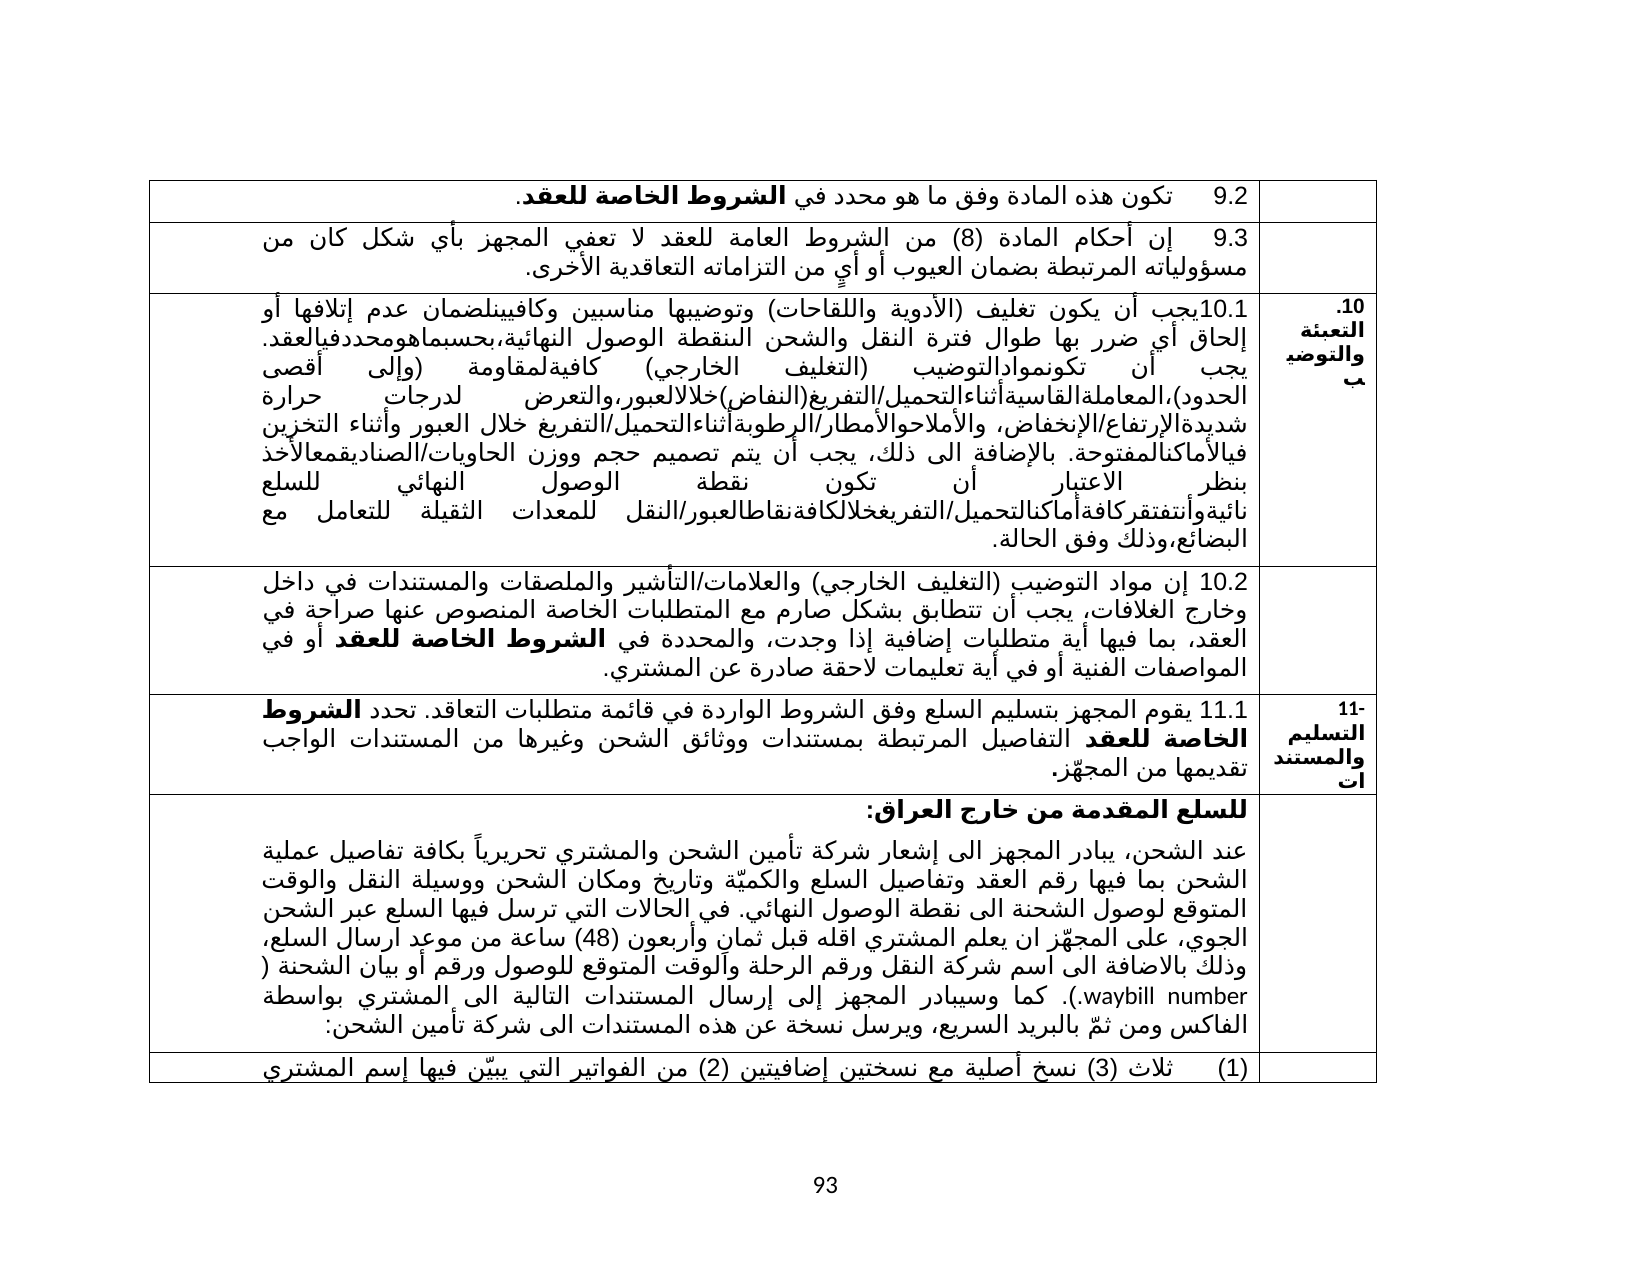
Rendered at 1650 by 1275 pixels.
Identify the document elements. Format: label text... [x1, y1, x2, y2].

table_cell [1260, 181, 1376, 222]
table_cell 11- التسليم والمستندات [1260, 695, 1376, 794]
table_cell [1260, 1053, 1376, 1082]
table_cell [1260, 223, 1376, 293]
table_cell 10.1يجب أن يكون تغليف (الأدوية واللقاحات) وتوضيبها مناسبين وكافيينلضمان عدم إتلافها أو إلحاق أي ضرر بها طوال فترة النقل والشحن الىنقطة الوصول النهائية،بحسبماهومحددفيالعقد. يجب أن تكونموادالتوضيب (التغليف الخارجي) كافيةلمقاومة (وإلى أقصى الحدود)،المعاملةالقاسيةأثناءالتحميل/التفريغ(النفاض)خلالالعبور،والتعرض لدرجات حرارة شديدةالإرتفاع/الإنخفاض، والأملاحوالأمطار/الرطوبةأثناءالتحميل/التفريغ خلال العبور وأثناء التخزين فيالأماكنالمفتوحة. بالإضافة الى ذلك، يجب أن يتم تصميم حجم ووزن الحاويات/الصناديقمعالأخذ بنظر الاعتبار أن تكون نقطة الوصول النهائي للسلع نائيةوأنتفتقركافةأماكنالتحميل/التفريغخلالكافةنقاطالعبور/النقل للمعدات الثقيلة للتعامل مع البضائع،وذلك وفق الحالة. [150, 294, 1259, 566]
table_cell 11.1 يقوم المجهز بتسليم السلع وفق الشروط الواردة في قائمة متطلبات التعاقد. تحدد الشروط الخاصة للعقد التفاصيل المرتبطة بمستندات ووثائق الشحن وغيرها من المستندات الواجب تقديمها من المجهّز. [150, 695, 1259, 794]
table_cell للسلع المقدمة من خارج العراق: عند الشحن، يبادر المجهز الى إشعار شركة تأمين الشحن والمشتري تحريرياً بكافة تفاصيل عملية الشحن بما فيها رقم العقد وتفاصيل السلع والكميّة وتاريخ ومكان الشحن ووسيلة النقل والوقت المتوقع لوصول الشحنة الى نقطة الوصول النهائي. في الحالات التي ترسل فيها السلع عبر الشحن الجوي، على المجهّز ان يعلم المشتري اقله قبل ثمانِ وأربعون (48) ساعة من موعد ارسال السلع، وذلك بالاضافة الى اسم شركة النقل ورقم الرحلة والوقت المتوقع للوصول ورقم أو بيان الشحنة (waybill number.). كما وسيبادر المجهز إلى إرسال المستندات التالية الى المشتري بواسطة الفاكس ومن ثمّ بالبريد السريع، ويرسل نسخة عن هذه المستندات الى شركة تأمين الشحن: [150, 795, 1259, 1052]
table_cell 10. التعبئة والتوضيب [1260, 294, 1376, 566]
table_cell [1260, 795, 1376, 1052]
table_cell [1260, 567, 1376, 694]
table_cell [150, 1053, 1259, 1082]
table_cell 10.2 إن مواد التوضيب (التغليف الخارجي) والعلامات/التأشير والملصقات والمستندات في داخل وخارج الغلافات، يجب أن تتطابق بشكل صارم مع المتطلبات الخاصة المنصوص عنها صراحة في العقد، بما فيها أية متطلبات إضافية إذا وجدت، والمحددة في الشروط الخاصة للعقد أو في المواصفات الفنية أو في أية تعليمات لاحقة صادرة عن المشتري. [150, 567, 1259, 694]
table_cell 9.3 إن أحكام المادة (8) من الشروط العامة للعقد لا تعفي المجهز بأي شكل كان من مسؤولياته المرتبطة بضمان العيوب أو أيٍ من التزاماته التعاقدية الأخرى. [150, 223, 1259, 293]
table_cell 9.2 تكون هذه المادة وفق ما هو محدد في الشروط الخاصة للعقد. [150, 181, 1259, 222]
